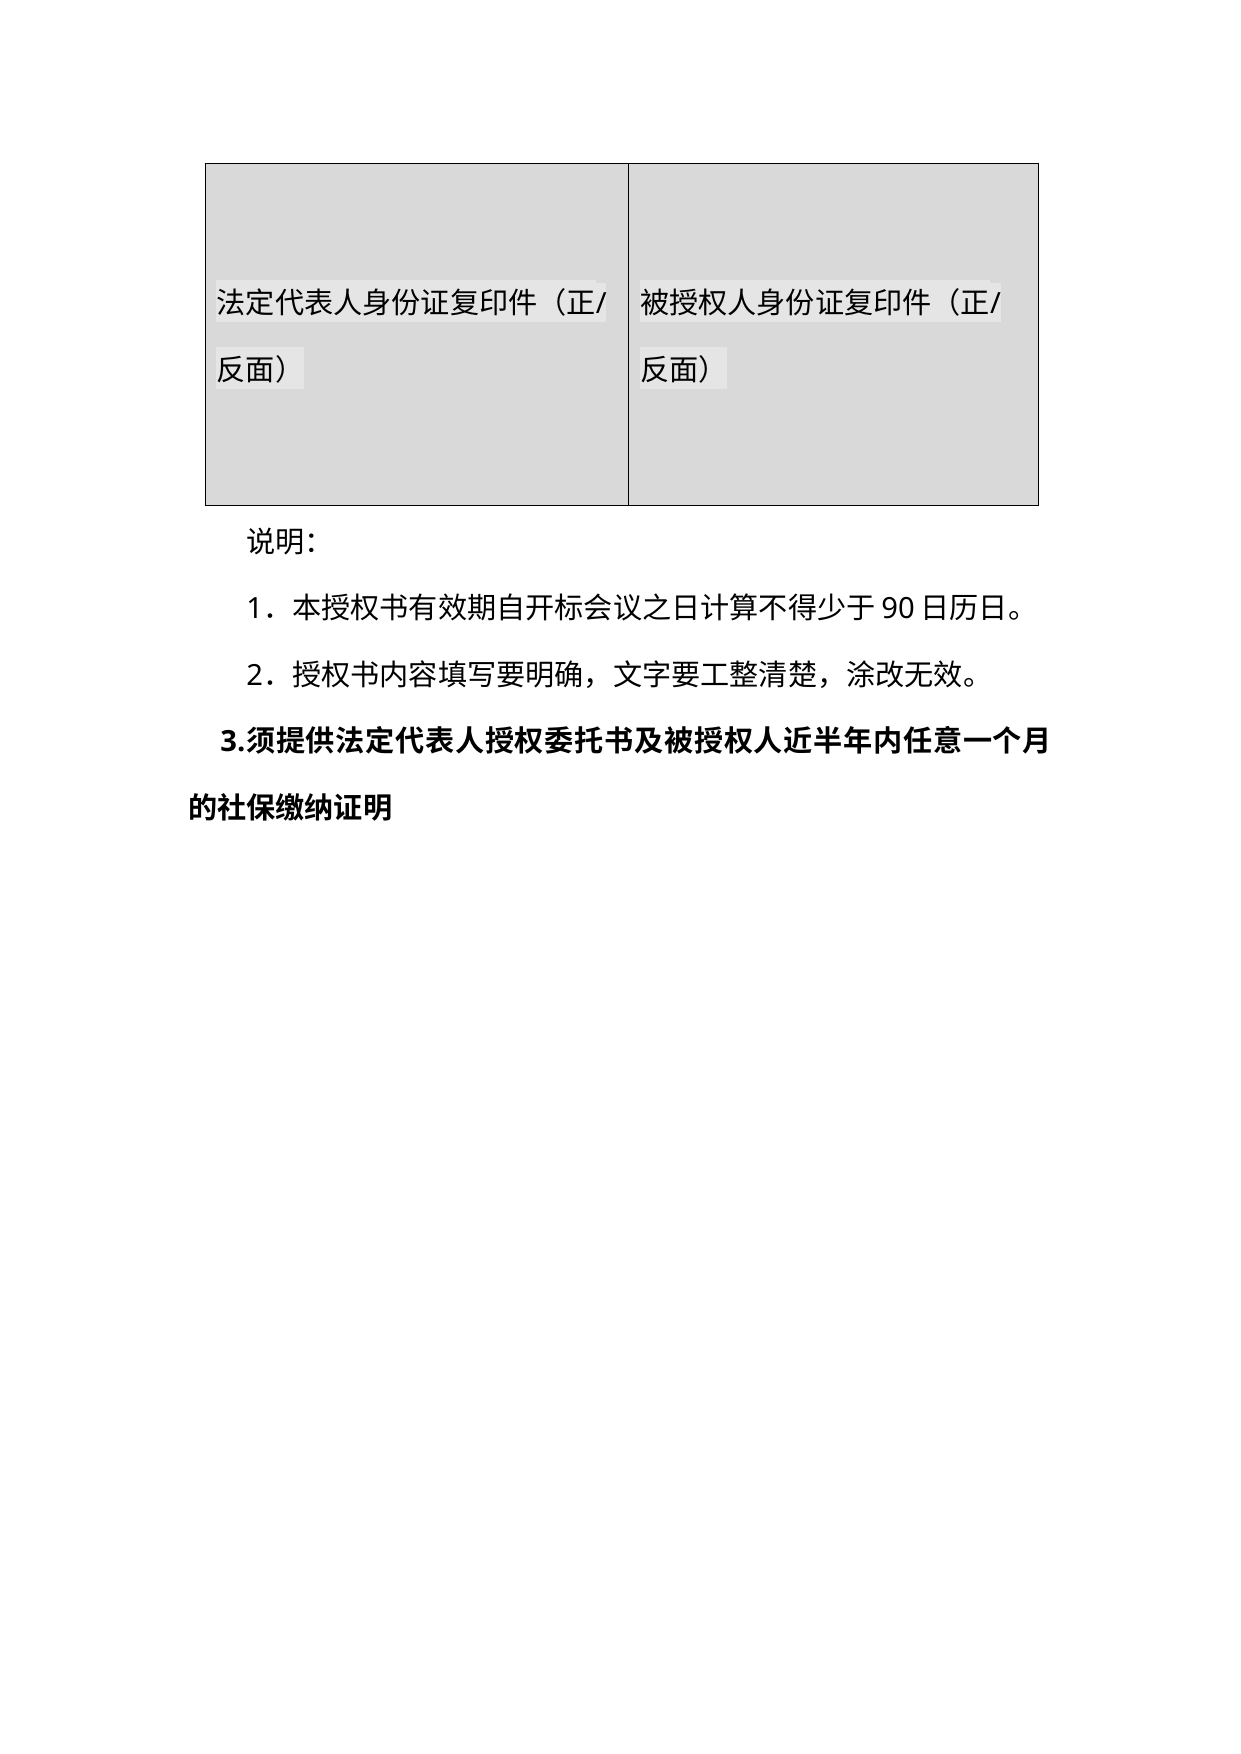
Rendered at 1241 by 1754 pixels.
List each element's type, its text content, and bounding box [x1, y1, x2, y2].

text 1．本授权书有效期自开标会议之日计算不得少于90日历日。 [188, 573, 1052, 639]
table_header 法定代表人身份证复印件（正/反面） [206, 164, 628, 505]
text 3.须提供法定代表人授权委托书及被授权人近半年内任意一个月的社保缴纳证明 [188, 706, 1052, 839]
table_header 被授权人身份证复印件（正/反面） [629, 164, 1038, 505]
text 说明： [188, 506, 1052, 573]
text 2．授权书内容填写要明确，文字要工整清楚，涂改无效。 [188, 639, 1052, 706]
